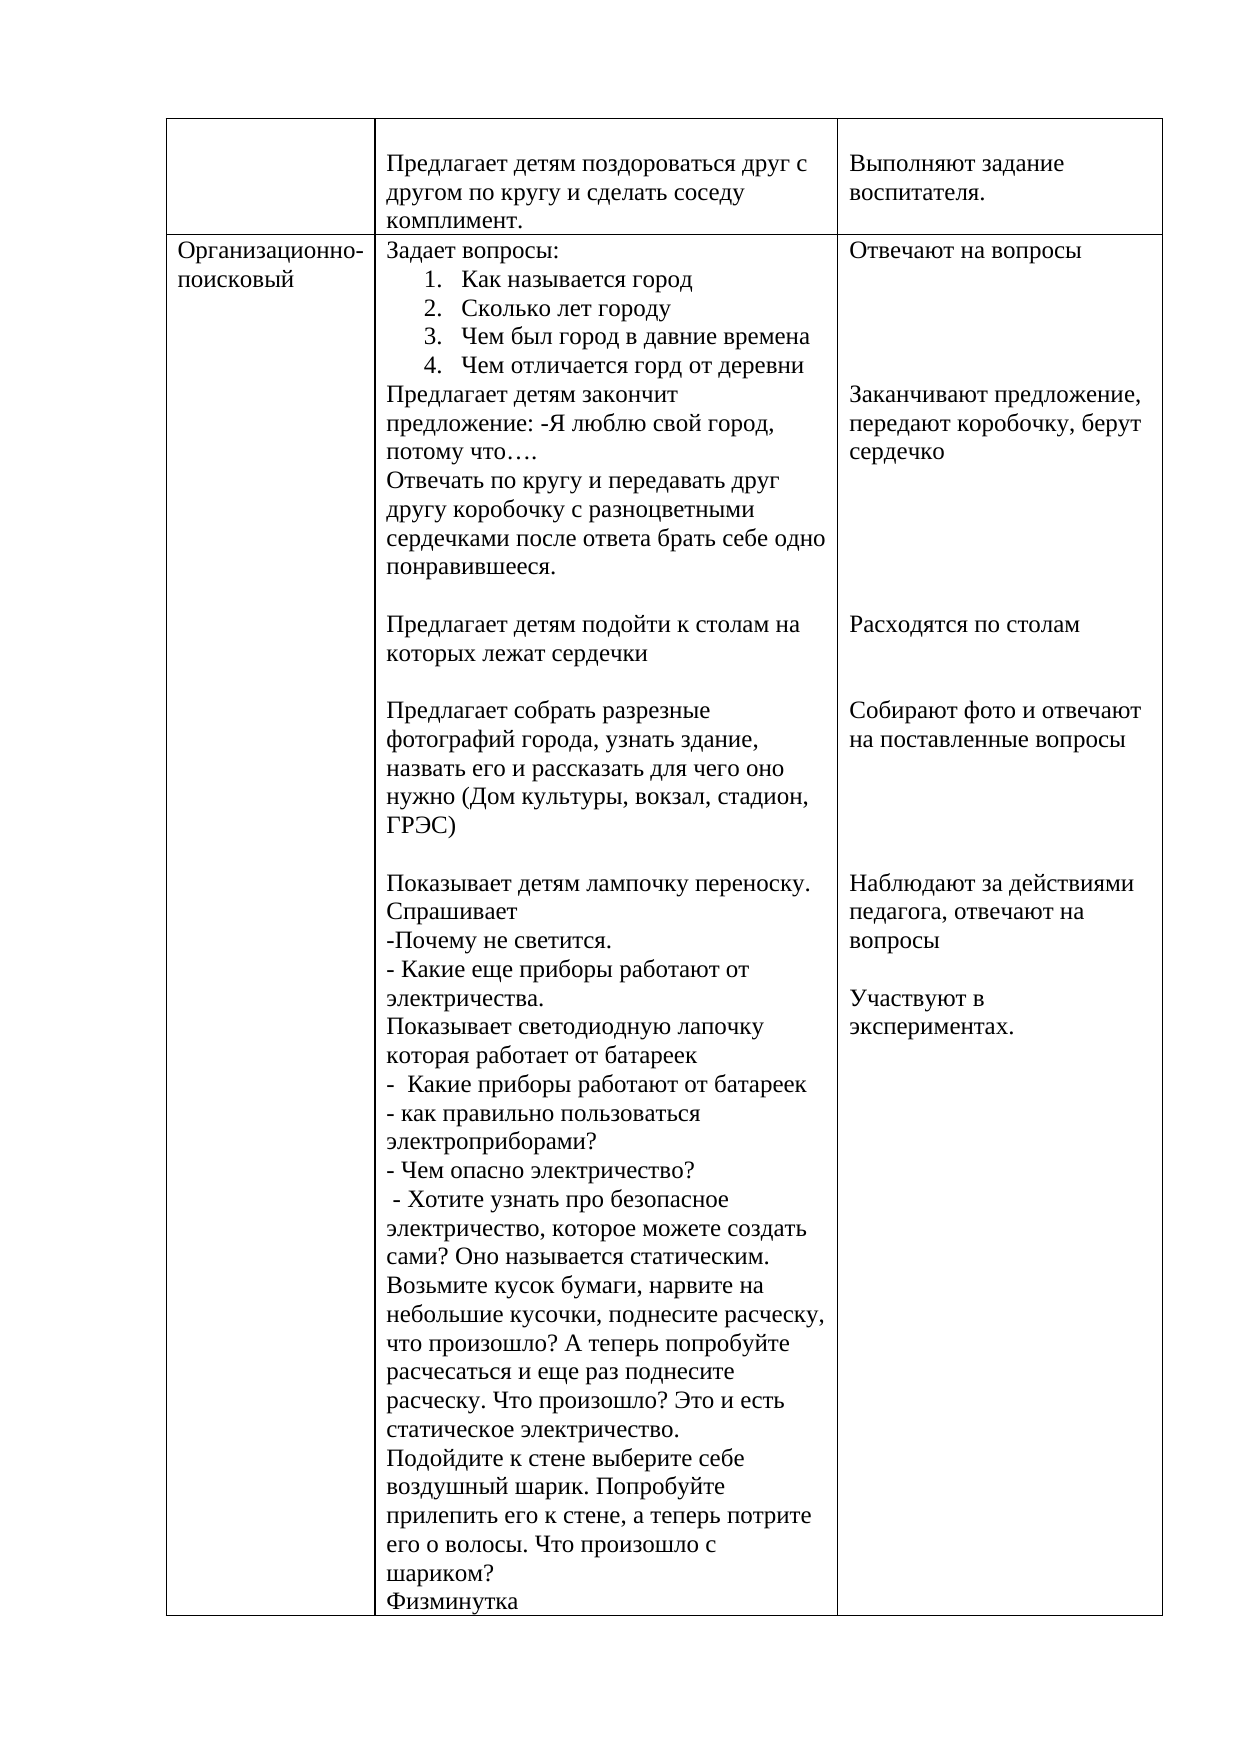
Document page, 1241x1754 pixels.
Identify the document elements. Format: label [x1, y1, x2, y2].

table_cell [376, 119, 837, 234]
table_cell [167, 235, 374, 1615]
table_cell [167, 119, 374, 234]
table_cell [376, 235, 837, 1615]
table_cell [838, 119, 1162, 234]
table_cell [838, 235, 1162, 1615]
